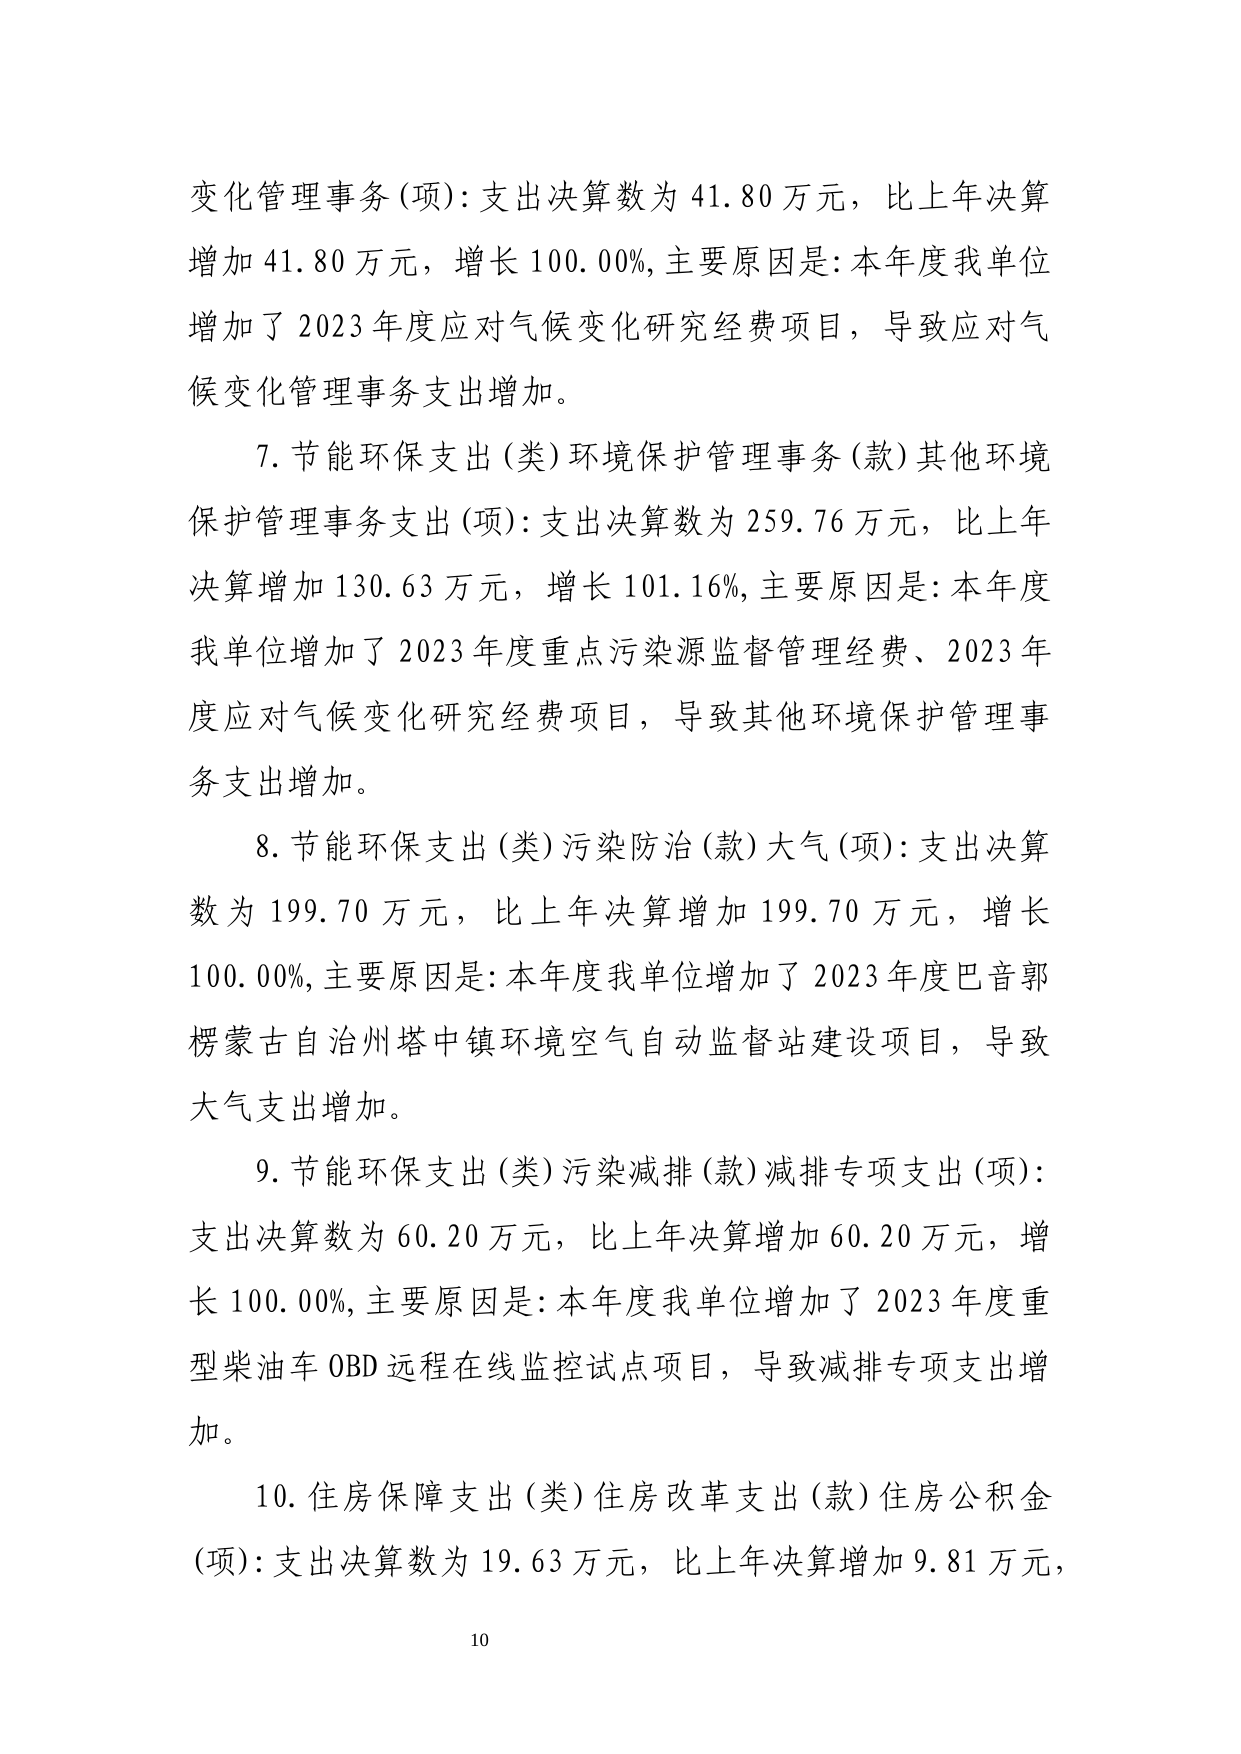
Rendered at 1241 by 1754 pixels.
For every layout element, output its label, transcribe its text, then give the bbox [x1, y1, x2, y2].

text 8.节能环保支出(类)污染防治(款)大气(项):支出决算数为199.70万元，比上年决算增加199.70万元，增长100.00%,主要原因是:本年度我单位增加了2023年度巴音郭楞蒙古自治州塔中镇环境空气自动监督站建设项目，导致大气支出增加。 [187, 812, 1053, 1137]
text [187, 162, 1053, 422]
text 9.节能环保支出(类)污染减排(款)减排专项支出(项):支出决算数为60.20万元，比上年决算增加60.20万元，增长100.00%,主要原因是:本年度我单位增加了2023年度重型柴油车OBD远程在线监控试点项目，导致减排专项支出增加。 [187, 1137, 1053, 1462]
text 7.节能环保支出(类)环境保护管理事务(款)其他环境保护管理事务支出(项):支出决算数为259.76万元，比上年决算增加130.63万元，增长101.16%,主要原因是:本年度我单位增加了2023年度重点污染源监督管理经费、2023年度应对气候变化研究经费项目，导致其他环境保护管理事务支出增加。 [187, 422, 1053, 812]
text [187, 1462, 1053, 1592]
